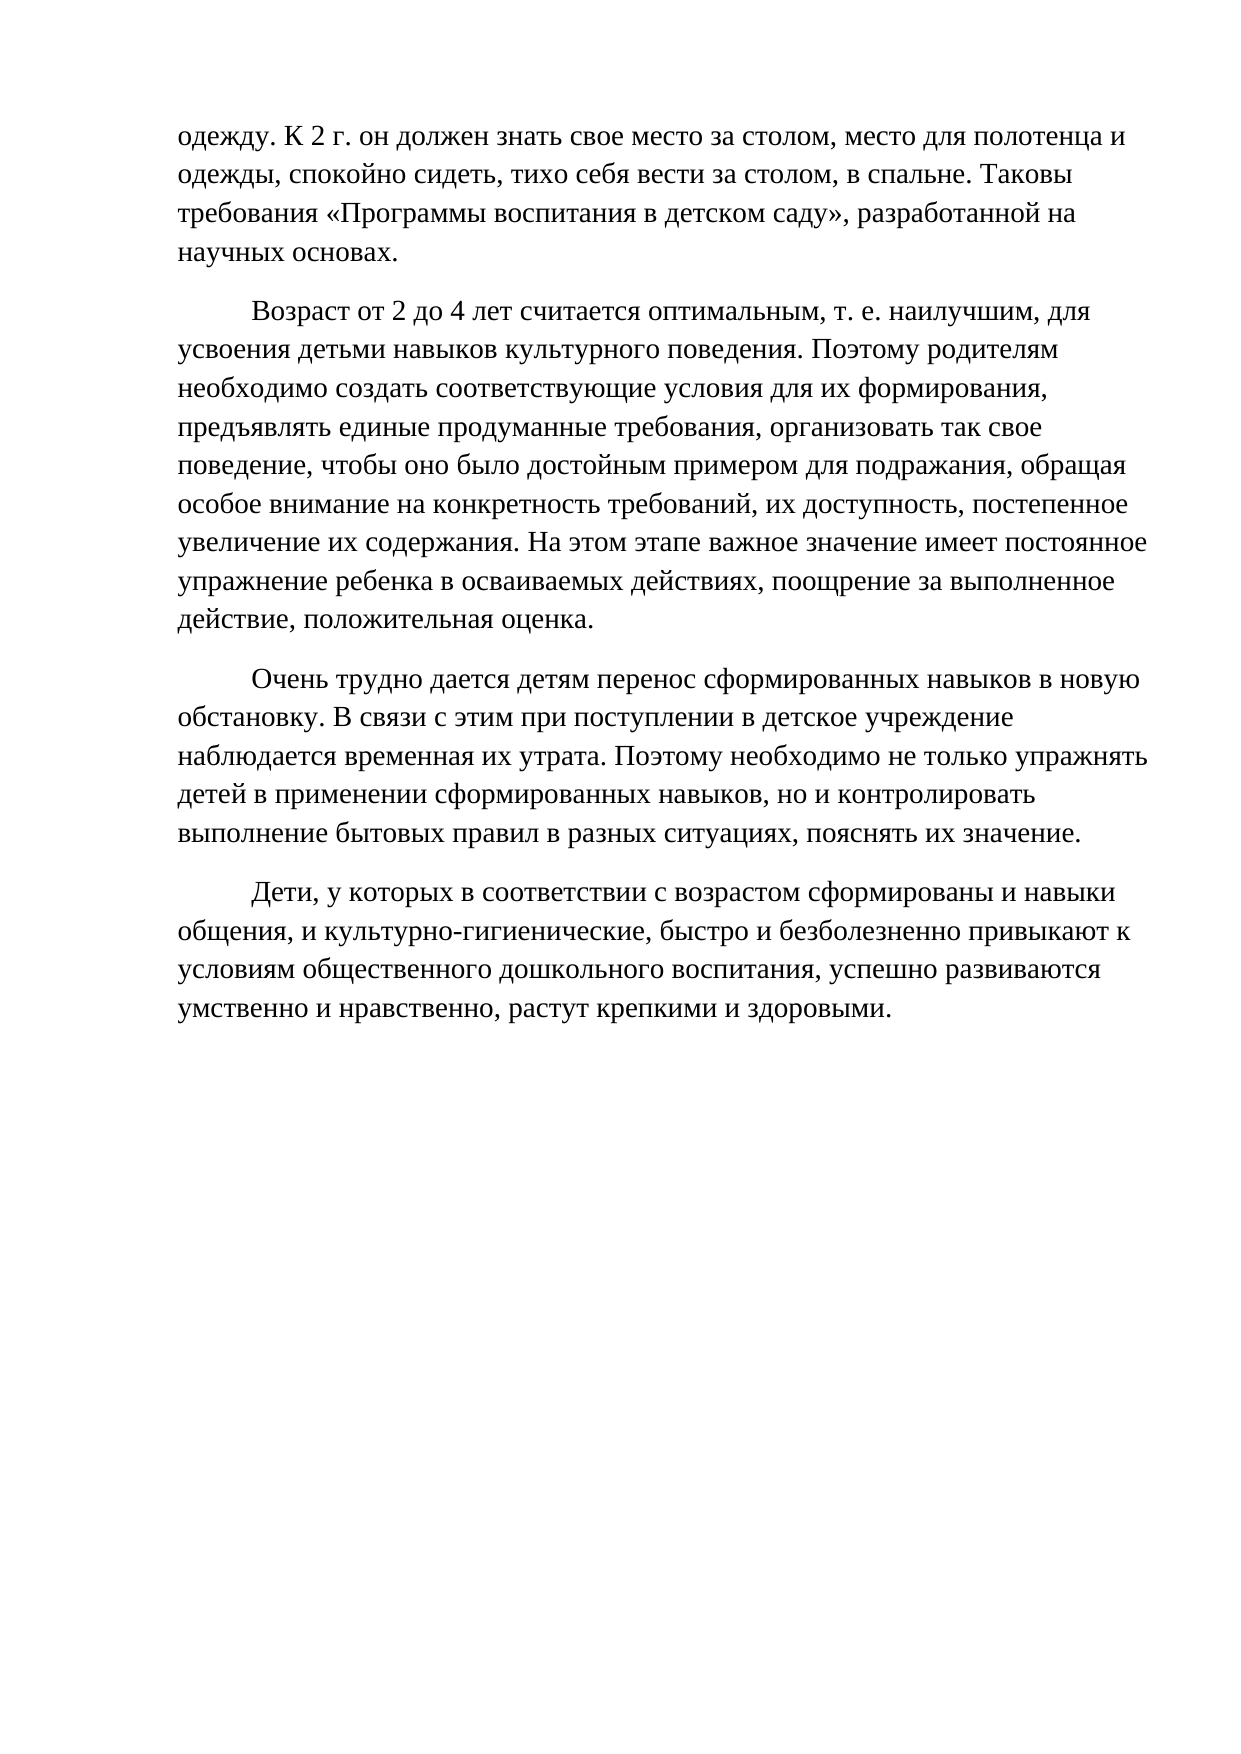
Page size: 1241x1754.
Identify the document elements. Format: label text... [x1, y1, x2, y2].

text Очень трудно дается детям перенос сформированных навыков в новую обстановку. В связи с этим при поступлении в детское учреждение наблюдается временная их утрата. Поэтому необходимо не только упражнять детей в применении сформированных навыков, но и контролировать выполнение бытовых правил в разных ситуациях, пояснять их значение. [177, 661, 1152, 848]
text Дети, у которых в соответствии с возрастом сформированы и навыки общения, и культурно-гигиенические, быстро и безболезненно привыкают к условиям общественного дошкольного воспитания, успешно развиваются умственно и нравственно, растут крепкими и здоровыми. [177, 874, 1152, 1023]
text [177, 118, 1152, 267]
text Возраст от 2 до 4 лет считается оптимальным, т. е. наилучшим, для усвоения детьми навыков культурного поведения. Поэтому родителям необходимо создать соответствующие условия для их формирования, предъявлять единые продуманные требования, организовать так свое поведение, чтобы оно было достойным примером для подражания, обращая особое внимание на конкретность требований, их доступность, постепенное увеличение их содержания. На этом этапе важное значение имеет постоянное упражнение ребенка в осваиваемых действиях, поощрение за выполненное действие, положительная оценка. [177, 293, 1152, 635]
